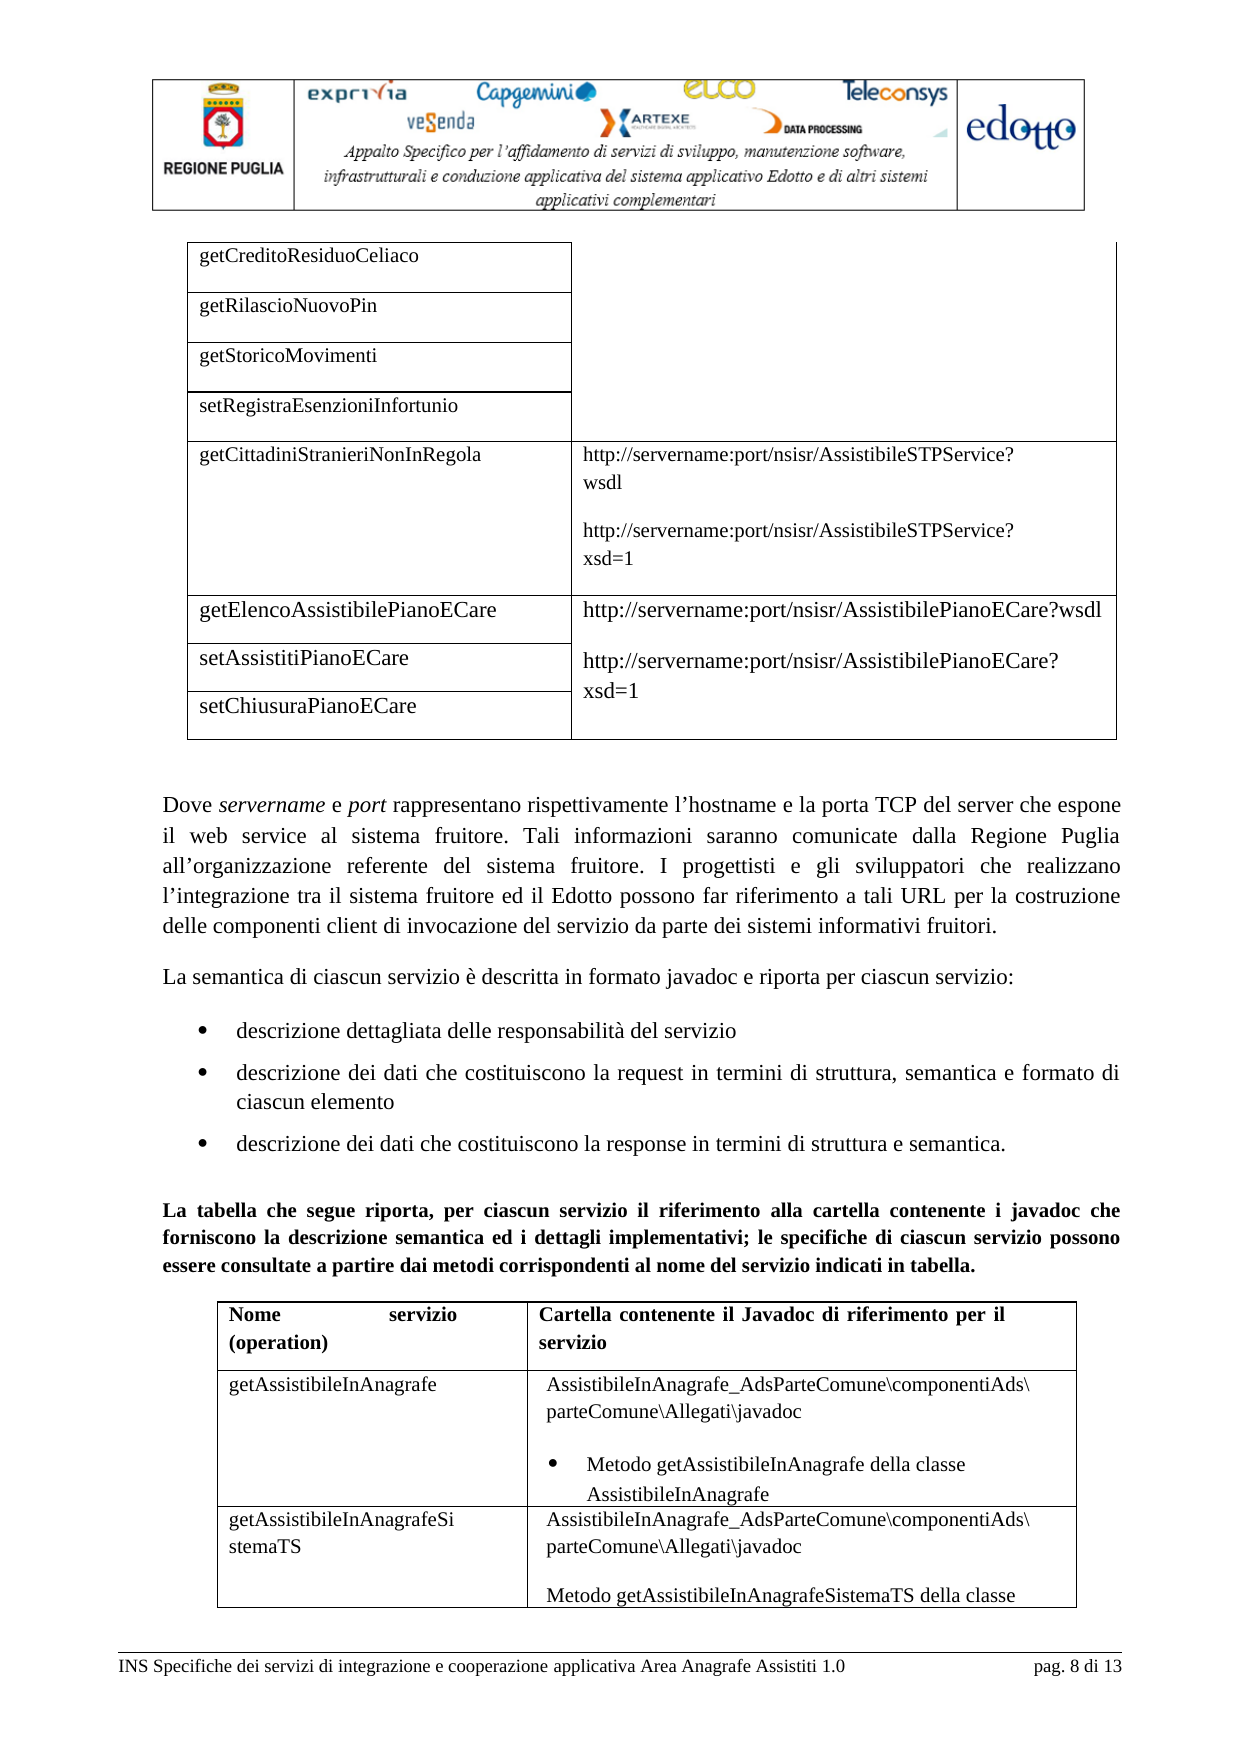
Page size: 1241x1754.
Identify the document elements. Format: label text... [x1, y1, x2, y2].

table_cell getElencoAssistibilePianoECare [188, 596, 571, 643]
table_cell setAssistitiPianoECare [188, 644, 571, 691]
text La semantica di ciascun servizio è descritta in formato javadoc e riporta per ciascun servizio: [162, 963, 1122, 990]
table_cell getAssistibileInAnagrafeSistemaTS [218, 1507, 527, 1607]
table_cell getCreditoResiduoCeliaco [188, 243, 571, 292]
list descrizione dei dati che costituiscono la response in termini di struttura e semantica. [199, 1127, 1122, 1156]
table_cell getRilascioNuovoPin [188, 293, 571, 342]
text Dove servername e port rappresentano rispettivamente l’hostname e la porta TCP del server che espone il web service al sistema fruitore. Tali informazioni saranno comunicate dalla Regione Puglia all’organizzazione referente del sistema fruitore. I progettisti e gli sviluppatori che realizzano l’integrazione tra il sistema fruitore ed il Edotto possono far riferimento a tali URL per la costruzione delle componenti client di invocazione del servizio da parte dei sistemi informativi fruitori. [162, 791, 1122, 939]
picture [147, 73, 1093, 218]
table_cell setChiusuraPianoECare [188, 692, 571, 739]
table_header Nome servizio (operation) [218, 1303, 527, 1370]
table_cell http://servername:port/nsisr/AssistibilePianoECare?wsdl http://servername:port/nsisr/AssistibilePianoECare?xsd=1 [572, 596, 1116, 739]
table_cell http://servername:port/nsisr/AssistibileSTPService?wsdl http://servername:port/nsisr/AssistibileSTPService?xsd=1 [572, 442, 1116, 595]
table_header Cartella contenente il Javadoc di riferimento per il servizio [528, 1303, 1076, 1370]
table_cell getAssistibileInAnagrafe [218, 1371, 527, 1506]
table_cell AssistibileInAnagrafe_AdsParteComune\componentiAds\parteComune\Allegati\javadoc Metodo getAssistibileInAnagrafe della classe AssistibileInAnagrafe [528, 1371, 1076, 1506]
table_cell getStoricoMovimenti [188, 343, 571, 391]
table_cell setRegistraEsenzioniInfortunio [188, 393, 571, 441]
list descrizione dettagliata delle responsabilità del servizio [199, 1014, 1122, 1043]
text La tabella che segue riporta, per ciascun servizio il riferimento alla cartella contenente i javadoc che forniscono la descrizione semantica ed i dettagli implementativi; le specifiche di ciascun servizio possono essere consultate a partire dai metodi corrispondenti al nome del servizio indicati in tabella. [162, 1198, 1122, 1277]
table_cell getCittadiniStranieriNonInRegola [188, 442, 571, 595]
list descrizione dei dati che costituiscono la request in termini di struttura, semantica e formato di ciascun elemento [199, 1056, 1122, 1114]
